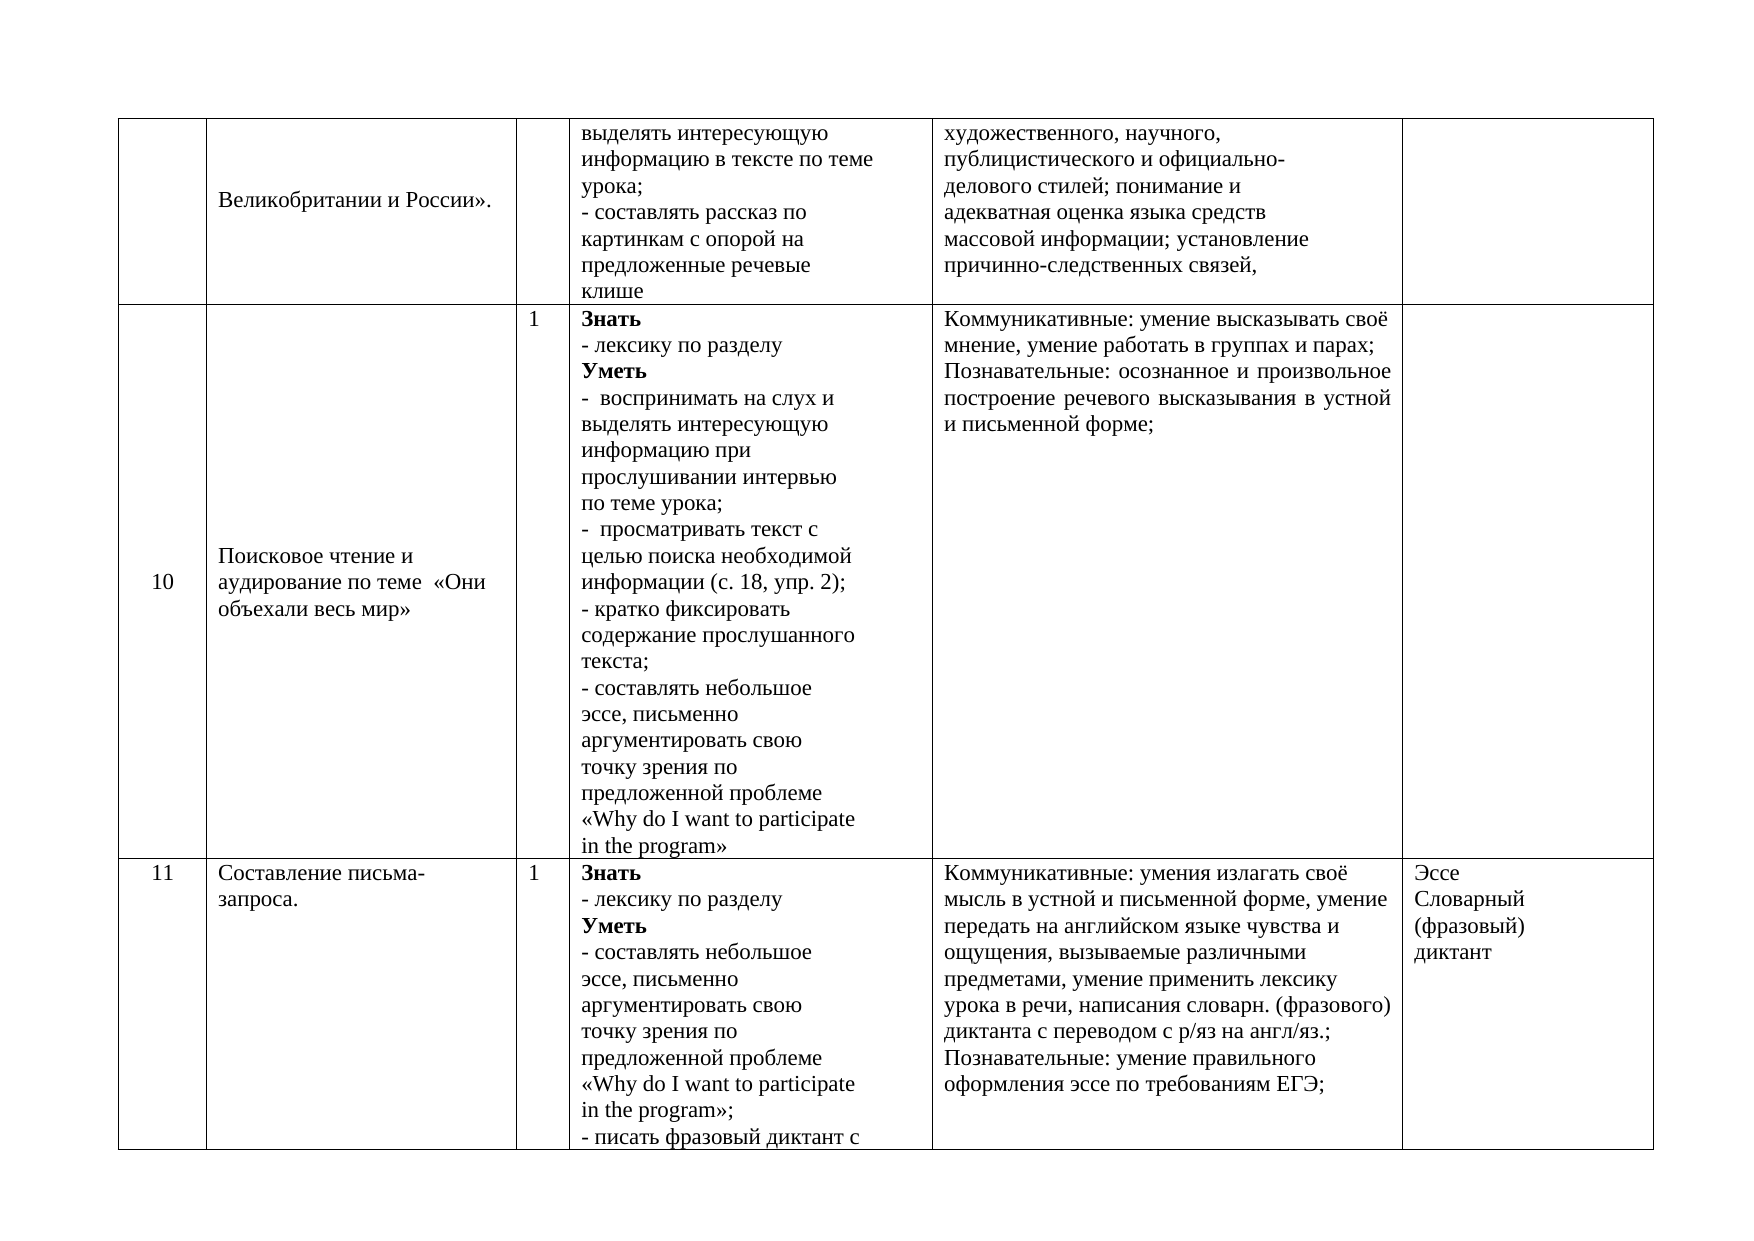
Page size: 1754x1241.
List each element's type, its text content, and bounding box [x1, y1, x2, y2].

table_cell [1403, 305, 1653, 858]
table_cell 1 [517, 305, 569, 858]
table_cell Поисковое чтение и аудирование по теме «Они объехали весь мир» [207, 305, 516, 858]
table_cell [207, 859, 516, 1149]
table_cell 1 [517, 119, 569, 304]
table_cell 1 [517, 859, 569, 1149]
table_cell 10 [119, 305, 206, 858]
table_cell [933, 859, 1402, 1149]
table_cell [570, 119, 932, 304]
table_cell 11 [119, 859, 206, 1149]
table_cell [570, 859, 932, 1149]
table_cell [1403, 119, 1653, 304]
table_cell Коммуникативные: умение высказывать своё мнение, умение работать в группах и парах; Познавательные: осознанное и произвольное построение речевого высказывания в устной и письменной форме; [933, 305, 1402, 858]
table_cell 9 [119, 119, 206, 304]
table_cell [207, 119, 516, 304]
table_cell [1403, 859, 1653, 1149]
table_cell Знать - лексику по разделу Уметь - воспринимать на слух и выделять интересующую информацию при прослушивании интервью по теме урока; - просматривать текст с целью поиска необходимой информации (с. 18, упр. 2); - кратко фиксировать содержание прослушанного текста; - составлять небольшое эссе, письменно аргументировать свою точку зрения по предложенной проблеме «Why do I want to participate in the program» [570, 305, 932, 858]
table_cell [933, 119, 1402, 304]
